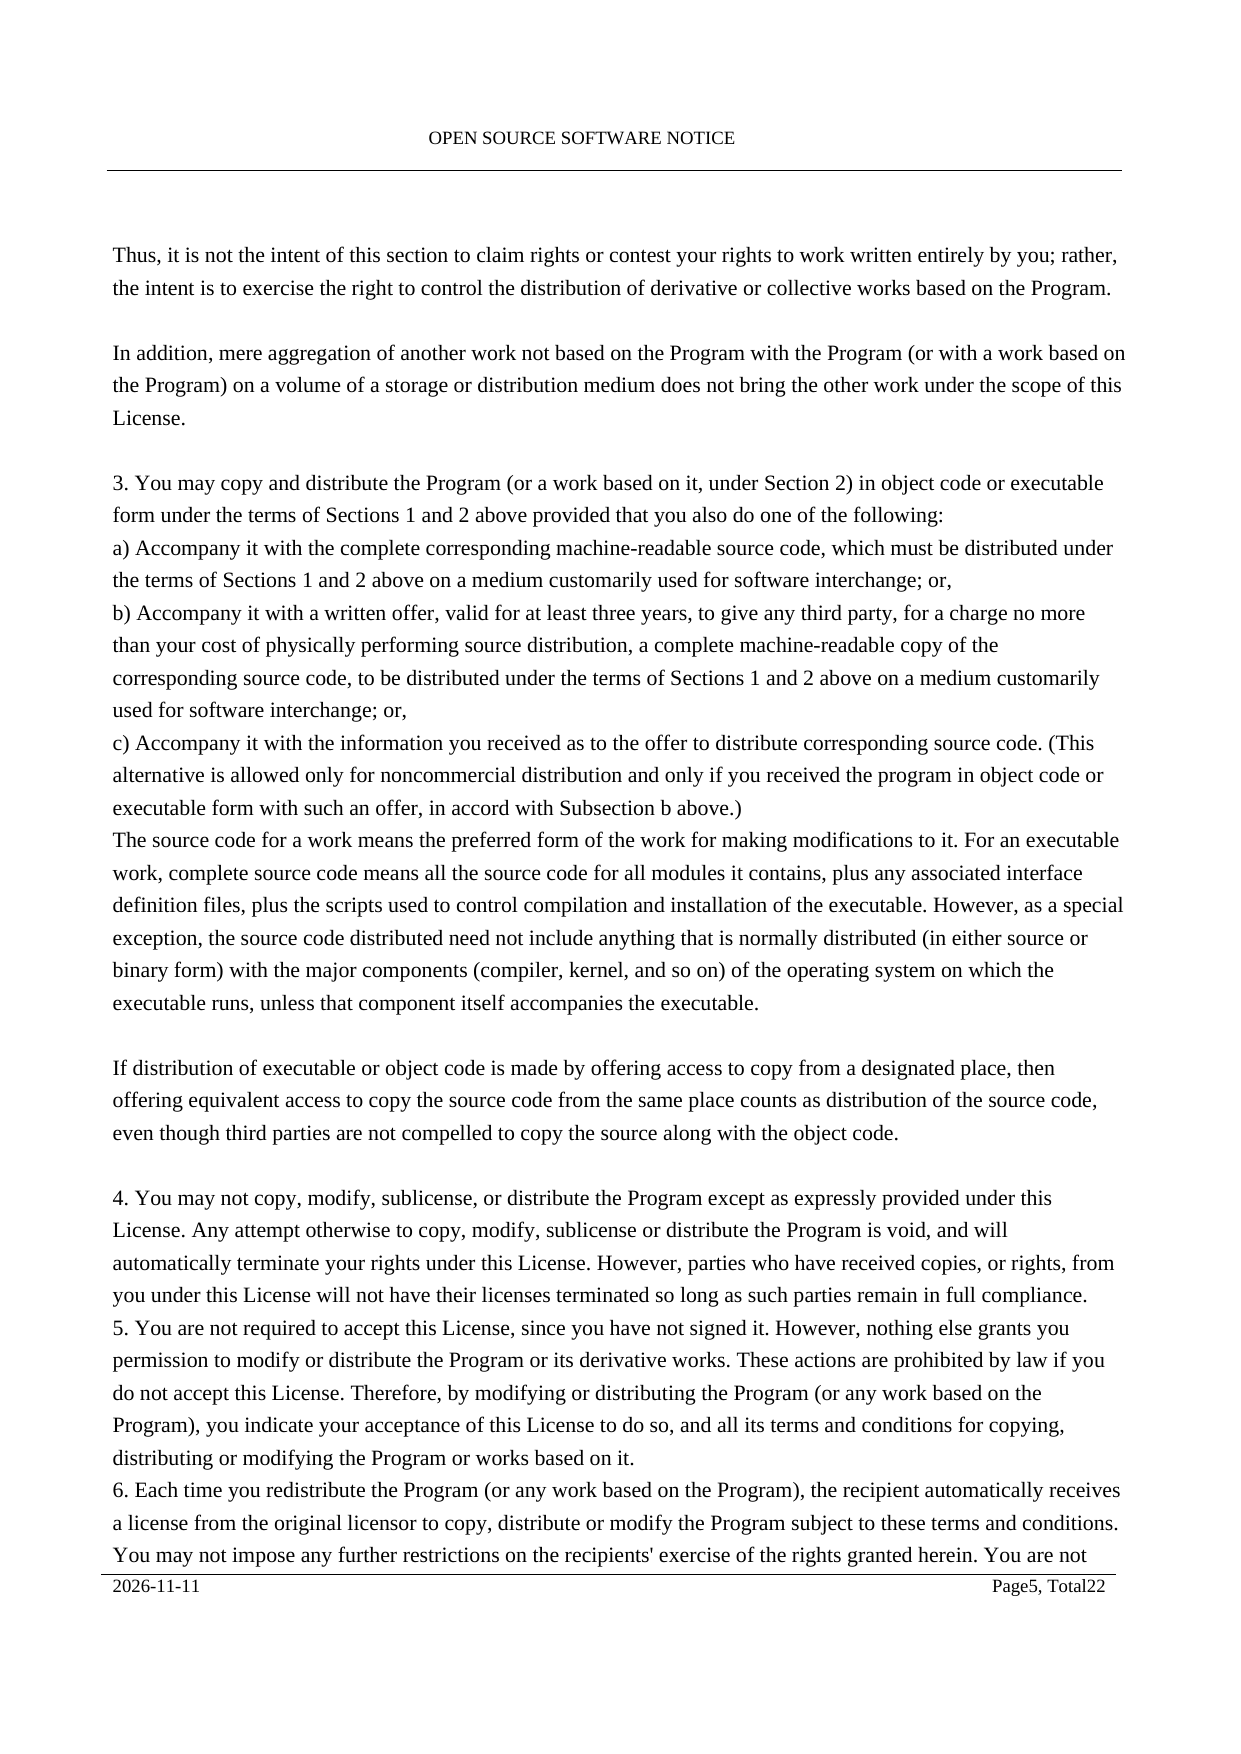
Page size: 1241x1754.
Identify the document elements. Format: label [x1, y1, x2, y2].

text [112, 206, 1128, 1571]
